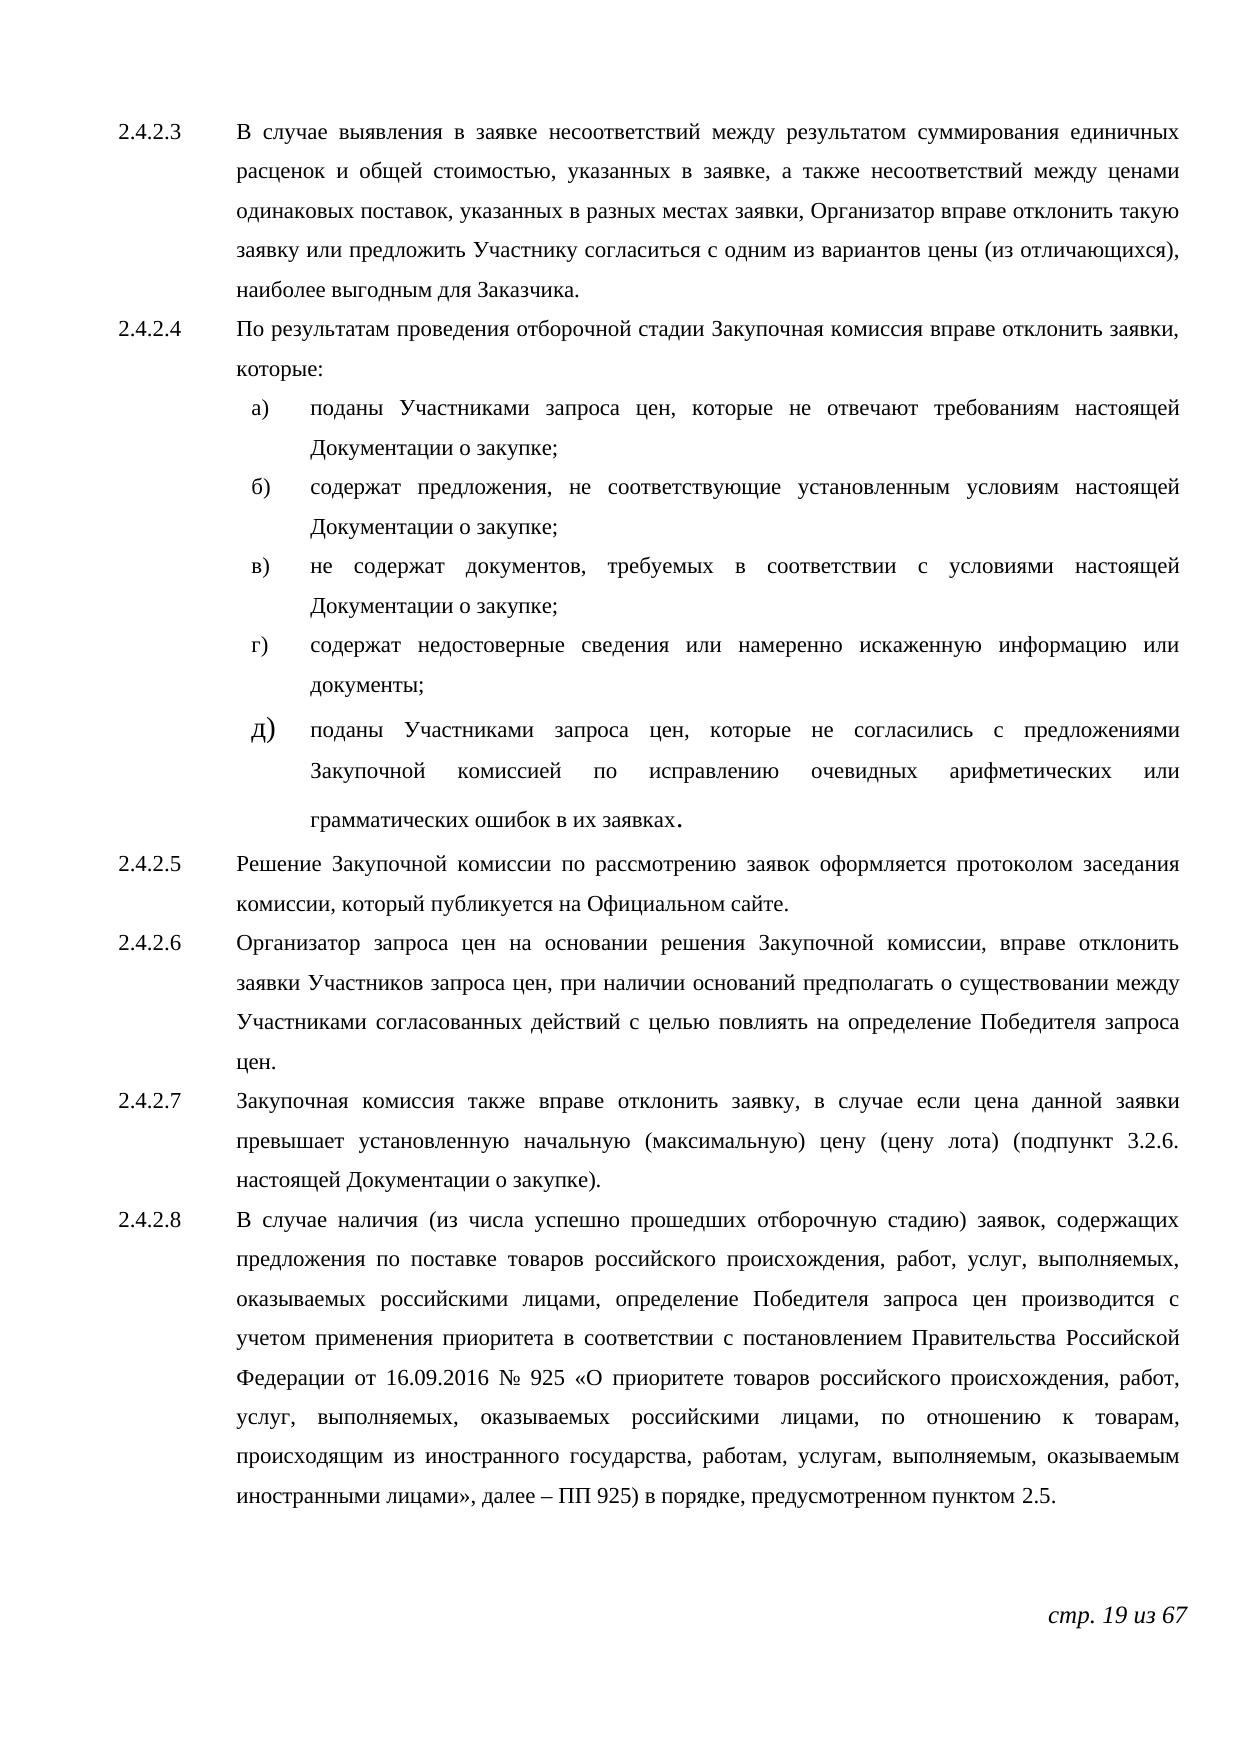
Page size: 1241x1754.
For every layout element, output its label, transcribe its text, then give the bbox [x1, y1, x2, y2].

list содержат предложения, не соответствующие установленным условиям настоящей Документации о закупке; [251, 473, 1181, 539]
list Организатор запроса цен на основании решения Закупочной комиссии, вправе отклонить заявки Участников запроса цен, при наличии оснований предполагать о существовании между Участниками согласованных действий с целью повлиять на определение Победителя запроса цен. [118, 929, 1181, 1074]
list В случае наличия (из числа успешно прошедших отборочную стадию) заявок, содержащих предложения по поставке товаров российского происхождения, работ, услуг, выполняемых, оказываемых российскими лицами, определение Победителя запроса цен производится с учетом применения приоритета в соответствии с постановлением Правительства Российской Федерации от 16.09.2016 № 925 «О приоритете товаров российского происхождения, работ, услуг, выполняемых, оказываемых российскими лицами, по отношению к товарам, происходящим из иностранного государства, работам, услугам, выполняемым, оказываемым иностранными лицами», далее – ПП 925) в порядке, предусмотренном пунктом 2.5. [118, 1206, 1181, 1508]
list содержат недостоверные сведения или намеренно искаженную информацию или документы; [251, 631, 1181, 697]
list Решение Закупочной комиссии по рассмотрению заявок оформляется протоколом заседания комиссии, который публикуется на Официальном сайте. [118, 850, 1181, 916]
list поданы Участниками запроса цен, которые не отвечают требованиям настоящей Документации о закупке; [251, 394, 1181, 460]
list поданы Участниками запроса цен, которые не согласились с предложениями Закупочной комиссией по исправлению очевидных арифметических или грамматических ошибок в их заявках. [251, 710, 1181, 834]
list не содержат документов, требуемых в соответствии с условиями настоящей Документации о закупке; [251, 552, 1181, 618]
list Закупочная комиссия также вправе отклонить заявку, в случае если цена данной заявки превышает установленную начальную (максимальную) цену (цену лота) (подпункт 3.2.6. настоящей Документации о закупке). [118, 1087, 1181, 1193]
list В случае выявления в заявке несоответствий между результатом суммирования единичных расценок и общей стоимостью, указанных в заявке, а также несоответствий между ценами одинаковых поставок, указанных в разных местах заявки, Организатор вправе отклонить такую заявку или предложить Участнику согласиться с одним из вариантов цены (из отличающихся), наиболее выгодным для Заказчика. [118, 118, 1181, 302]
list По результатам проведения отборочной стадии Закупочная комиссия вправе отклонить заявки, которые: [118, 316, 1181, 381]
